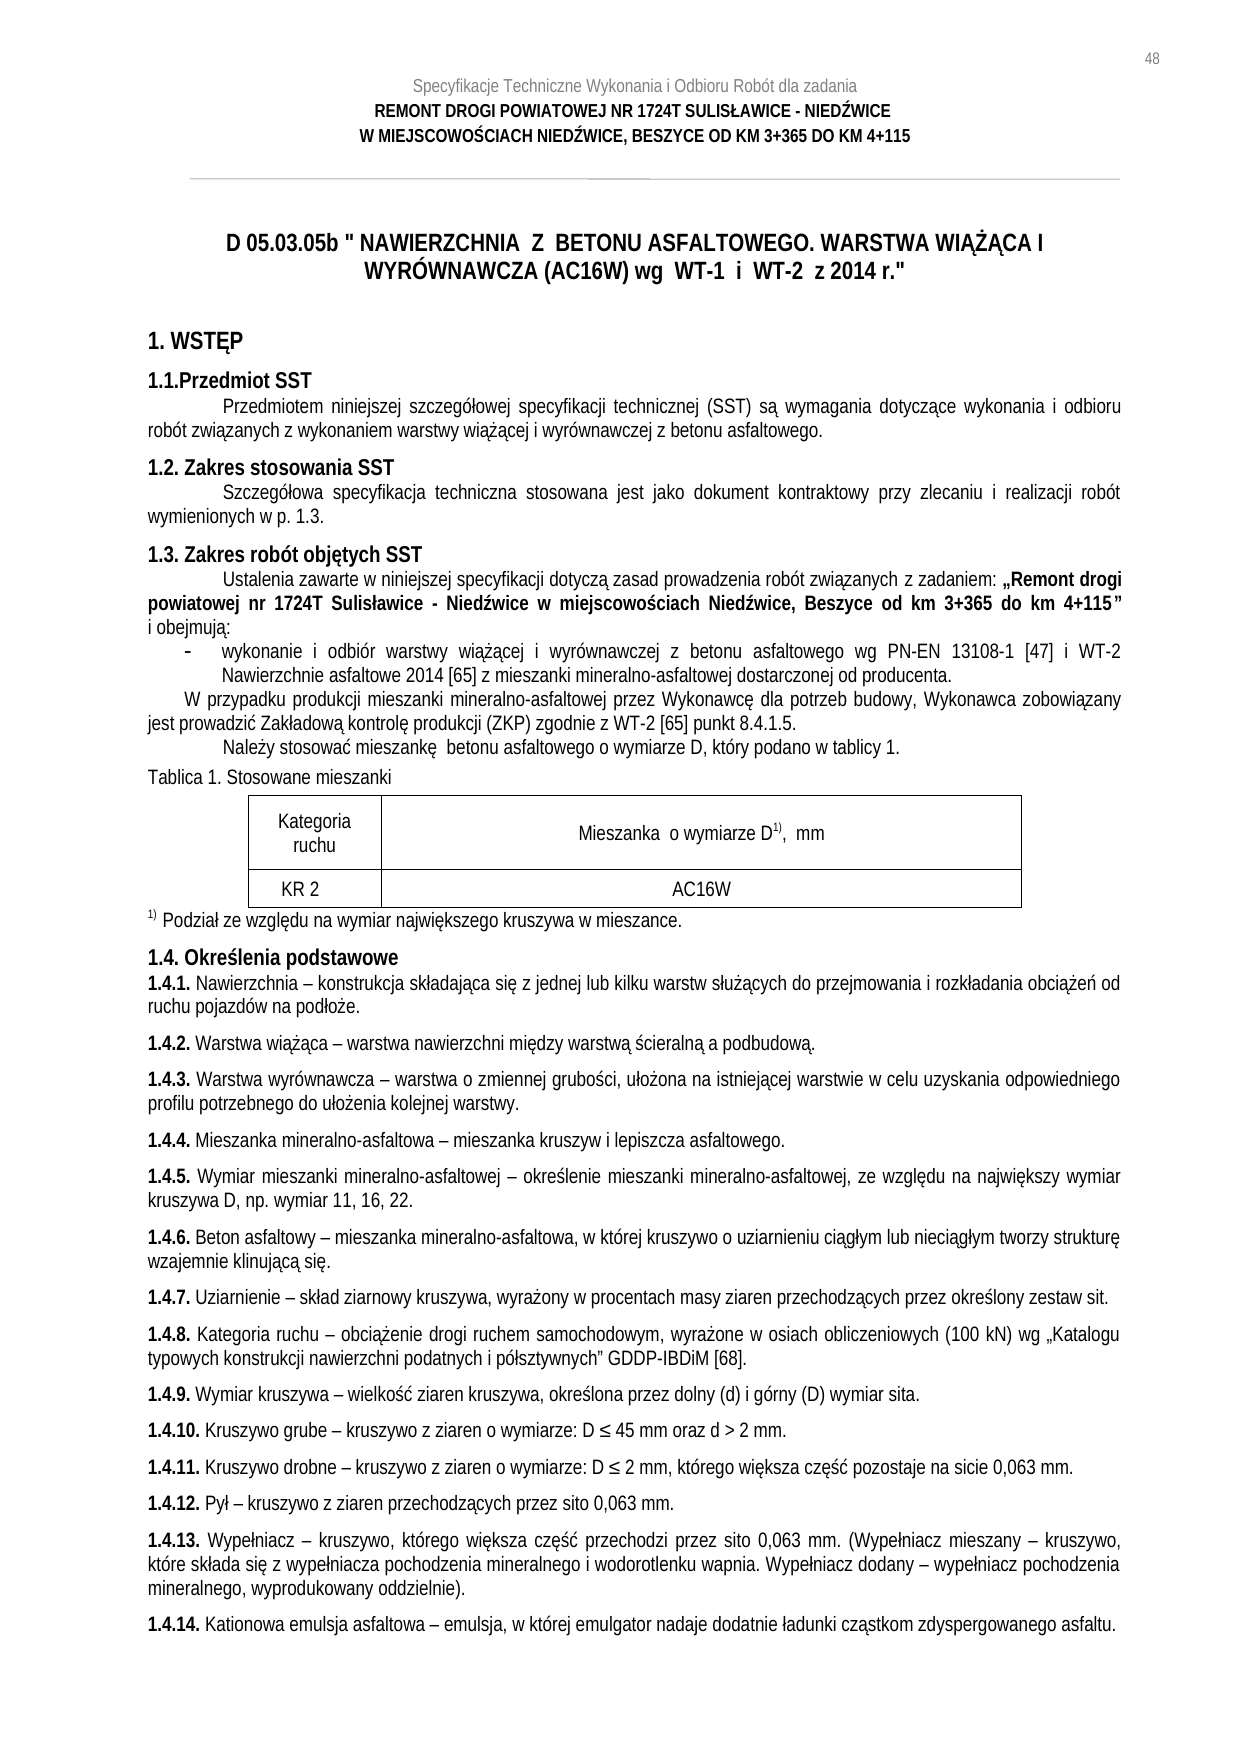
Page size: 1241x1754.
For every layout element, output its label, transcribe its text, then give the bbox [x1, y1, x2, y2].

subtitle 1.1.Przedmiot SST [148, 367, 1122, 393]
text 1.4.13. Wypełniacz – kruszywo, którego większa część przechodzi przez sito 0,063 mm. (Wypełniacz mieszany – kruszywo, które składa się z wypełniacza pochodzenia mineralnego i wodorotlenku wapnia. Wypełniacz dodany – wypełniacz pochodzenia mineralnego, wyprodukowany oddzielnie). [148, 1528, 1122, 1600]
text 1.4.7. Uziarnienie – skład ziarnowy kruszywa, wyrażony w procentach masy ziaren przechodzących przez określony zestaw sit. [148, 1285, 1122, 1309]
text D 05.03.05b " NAWIERZCHNIA Z BETONU ASFALTOWEGO. WARSTWA WIĄŻĄCA I WYRÓWNAWCZA (AC16W) wg WT-1 i WT-2 z 2014 r." [148, 228, 1122, 285]
text 1.4.3. Warstwa wyrównawcza – warstwa o zmiennej grubości, ułożona na istniejącej warstwie w celu uzyskania odpowiedniego profilu potrzebnego do ułożenia kolejnej warstwy. [148, 1067, 1122, 1115]
subtitle 1.3. Zakres robót objętych SST [148, 541, 1122, 567]
text 1.4.5. Wymiar mieszanki mineralno-asfaltowej – określenie mieszanki mineralno-asfaltowej, ze względu na największy wymiar kruszywa D, np. wymiar 11, 16, 22. [148, 1164, 1122, 1212]
text 1.4.10. Kruszywo grube – kruszywo z ziaren o wymiarze: D ≤ 45 mm oraz d > 2 mm. [148, 1418, 1122, 1442]
text Przedmiotem niniejszej szczegółowej specyfikacji technicznej (SST) są wymagania dotyczące wykonania i odbioru robót związanych z wykonaniem warstwy wiążącej i wyrównawczej z betonu asfaltowego. [148, 393, 1122, 441]
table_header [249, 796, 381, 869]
text Ustalenia zawarte w niniejszej specyfikacji dotyczą zasad prowadzenia robót związanych z zadaniem: „Remont drogi powiatowej nr 1724T Sulisławice - Niedźwice w miejscowościach Niedźwice, Beszyce od km 3+365 do km 4+115” i obejmują: [148, 567, 1122, 639]
list wykonanie i odbiór warstwy wiążącej i wyrównawczej z betonu asfaltowego wg PN-EN 13108-1 [47] i WT-2 Nawierzchnie asfaltowe 2014 [65] z mieszanki mineralno-asfaltowej dostarczonej od producenta. [184, 639, 1122, 687]
subtitle 1.2. Zakres stosowania SST [148, 454, 1122, 480]
subtitle 1. WSTĘP [148, 326, 1122, 355]
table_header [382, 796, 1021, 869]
text 1.4.2. Warstwa wiążąca – warstwa nawierzchni między warstwą ścieralną a podbudową. [148, 1031, 1122, 1055]
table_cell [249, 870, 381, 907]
text 1.4.11. Kruszywo drobne – kruszywo z ziaren o wymiarze: D ≤ 2 mm, którego większa część pozostaje na sicie 0,063 mm. [148, 1455, 1122, 1479]
text Szczegółowa specyfikacja techniczna stosowana jest jako dokument kontraktowy przy zlecaniu i realizacji robót wymienionych w p. 1.3. [148, 480, 1122, 528]
text 1.4.6. Beton asfaltowy – mieszanka mineralno-asfaltowa, w której kruszywo o uziarnieniu ciągłym lub nieciągłym tworzy strukturę wzajemnie klinującą się. [148, 1225, 1122, 1273]
text 1.4.9. Wymiar kruszywa – wielkość ziaren kruszywa, określona przez dolny (d) i górny (D) wymiar sita. [148, 1382, 1122, 1406]
text 1.4.4. Mieszanka mineralno-asfaltowa – mieszanka kruszyw i lepiszcza asfaltowego. [148, 1128, 1122, 1152]
text 1.4.1. Nawierzchnia – konstrukcja składająca się z jednej lub kilku warstw służących do przejmowania i rozkładania obciążeń od ruchu pojazdów na podłoże. [148, 971, 1122, 1018]
text 1.4.14. Kationowa emulsja asfaltowa – emulsja, w której emulgator nadaje dodatnie ładunki cząstkom zdyspergowanego asfaltu. [148, 1612, 1122, 1636]
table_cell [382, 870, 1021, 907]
text Należy stosować mieszankę betonu asfaltowego o wymiarze D, który podano w tablicy 1. [148, 735, 1122, 759]
text Tablica 1. Stosowane mieszanki [148, 765, 1122, 789]
text W przypadku produkcji mieszanki mineralno-asfaltowej przez Wykonawcę dla potrzeb budowy, Wykonawca zobowiązany jest prowadzić Zakładową kontrolę produkcji (ZKP) zgodnie z WT-2 [65] punkt 8.4.1.5. [148, 687, 1122, 735]
subtitle 1.4. Określenia podstawowe [148, 944, 1122, 971]
text 1) Podział ze względu na wymiar największego kruszywa w mieszance. [148, 908, 1122, 932]
text 1.4.12. Pył – kruszywo z ziaren przechodzących przez sito 0,063 mm. [148, 1491, 1122, 1515]
text 1.4.8. Kategoria ruchu – obciążenie drogi ruchem samochodowym, wyrażone w osiach obliczeniowych (100 kN) wg „Katalogu typowych konstrukcji nawierzchni podatnych i półsztywnych” GDDP-IBDiM [68]. [148, 1322, 1122, 1369]
